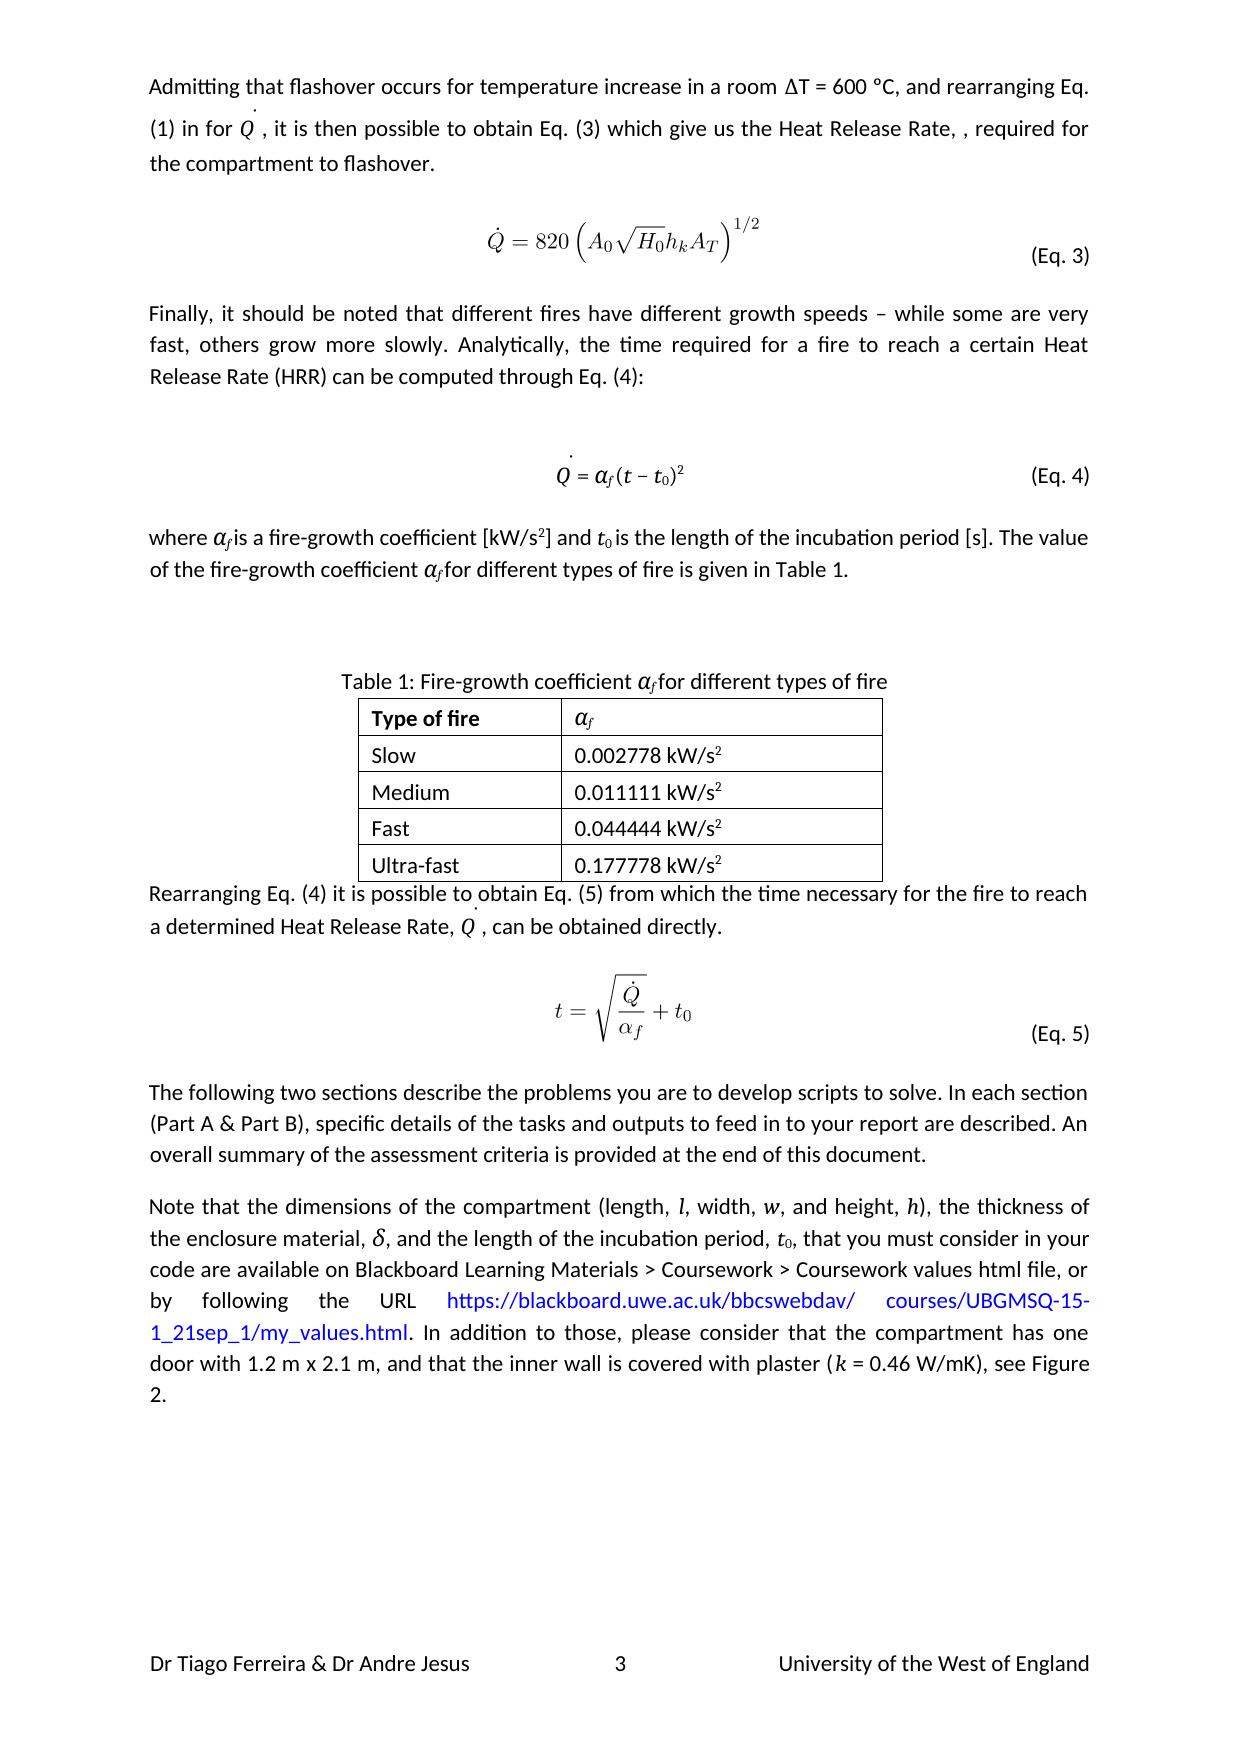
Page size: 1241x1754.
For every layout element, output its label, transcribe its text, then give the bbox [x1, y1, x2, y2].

text Finally, it should be noted that different fires have different growth speeds – while some are very fast, others grow more slowly. Analytically, the time required for a fire to reach a certain Heat Release Rate (HRR) can be computed through Eq. (4): [148, 299, 1090, 390]
table_cell 0.002778 kW/s2 [562, 736, 882, 771]
text Note that the dimensions of the compartment (length, l, width, w, and height, h), the thickness of the enclosure material, δ, and the length of the incubation period, t0, that you must consider in your code are available on Blackboard Learning Materials > Coursework > Coursework values html file, or by following the URL https://blackboard.uwe.ac.uk/bbcswebdav/ courses/UBGMSQ-15-1_21sep_1/my_values.html. In addition to those, please consider that the compartment has one door with 1.2 m x 2.1 m, and that the inner wall is covered with plaster (k = 0.46 W/mK), see Figure 2. [148, 1192, 1090, 1408]
table_cell Ultra-fast [359, 845, 561, 881]
table_cell Medium [359, 772, 561, 808]
text (Eq. 5) [150, 973, 1092, 1047]
table_cell 0.044444 kW/s2 [562, 809, 882, 844]
table_cell 0.011111 kW/s2 [562, 772, 882, 808]
picture [487, 215, 759, 263]
table_header Type of fire [359, 699, 561, 735]
table_cell Fast [359, 809, 561, 844]
table_cell Slow [359, 736, 561, 771]
text Q˙ = αf (t − t0)2 (Eq. 4) [150, 451, 1092, 492]
table_header αf [562, 699, 882, 735]
table_cell 0.177778 kW/s2 [562, 845, 882, 881]
picture [554, 973, 691, 1042]
text where αf is a fire-growth coefficient [kW/s2] and t0 is the length of the incubation period [s]. The value of the fire-growth coefficient αf for different types of fire is given in Table 1. [148, 523, 1090, 583]
text Table 1: Fire-growth coefficient αf for different types of fire [150, 667, 1079, 695]
text Admitting that flashover occurs for temperature increase in a room ∆T = 600 ºC, and rearranging Eq. (1) in for Q˙ , it is then possible to obtain Eq. (3) which give us the Heat Release Rate, , required for the compartment to flashover. [148, 72, 1090, 177]
text The following two sections describe the problems you are to develop scripts to solve. In each section (Part A & Part B), specific details of the tasks and outputs to feed in to your report are described. An overall summary of the assessment criteria is provided at the end of this document. [148, 1078, 1090, 1168]
text Rearranging Eq. (4) it is possible to obtain Eq. (5) from which the time necessary for the fire to reach a determined Heat Release Rate, Q˙ , can be obtained directly. [148, 882, 1090, 943]
